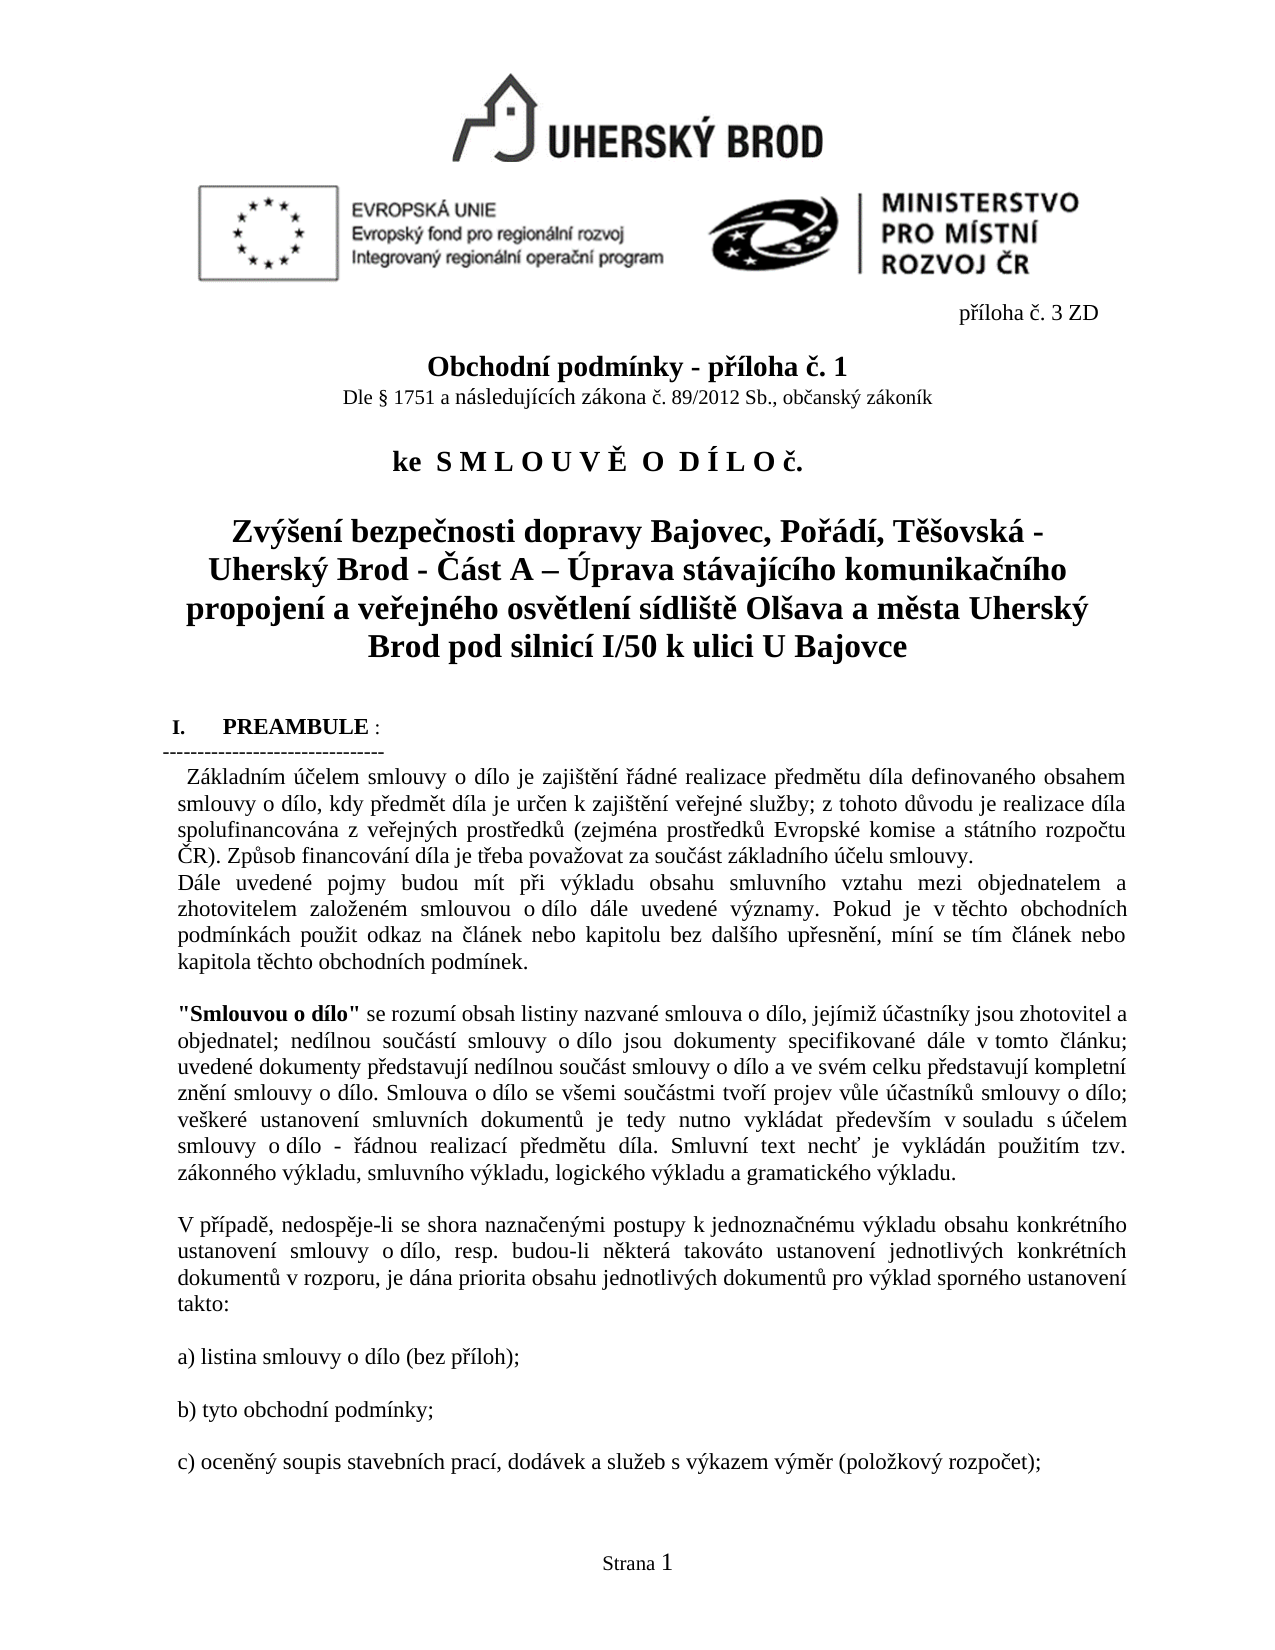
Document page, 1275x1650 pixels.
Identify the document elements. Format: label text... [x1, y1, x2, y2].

list PREAMBULE : [185, 713, 1127, 739]
text -------------------------------- [162, 739, 1127, 763]
text Uherský Brod - Část A – Úprava stávajícího komunikačního propojení a veřejného osvětlení sídliště Olšava a města Uherský Brod pod silnicí I/50 k ulici U Bajovce [148, 550, 1127, 665]
list c) oceněný soupis stavebních prací, dodávek a služeb s výkazem výměr (položkový rozpočet); [177, 1448, 1127, 1475]
text Základním účelem smlouvy o dílo je zajištění řádné realizace předmětu díla definovaného obsahem smlouvy o dílo, kdy předmět díla je určen k zajištění veřejné služby; z tohoto důvodu je realizace díla spolufinancována z veřejných prostředků (zejména prostředků Evropské komise a státního rozpočtu ČR). Způsob financování díla je třeba považovat za součást základního účelu smlouvy. [162, 763, 1127, 869]
text Dle § 1751 a následujících zákona č. 89/2012 Sb., občanský zákoník [148, 383, 1127, 409]
list V případě, nedospěje-li se shora naznačenými postupy k jednoznačnému výkladu obsahu konkrétního ustanovení smlouvy o dílo, resp. budou-li některá takováto ustanovení jednotlivých konkrétních dokumentů v rozporu, je dána priorita obsahu jednotlivých dokumentů pro výklad sporného ustanovení takto: [177, 1211, 1127, 1317]
text Obchodní podmínky - příloha č. 1 [148, 349, 1127, 383]
list "Smlouvou o dílo" se rozumí obsah listiny nazvané smlouva o dílo, jejímiž účastníky jsou zhotovitel a objednatel; nedílnou součástí smlouvy o dílo jsou dokumenty specifikované dále v tomto článku; uvedené dokumenty představují nedílnou součást smlouvy o dílo a ve svém celku představují kompletní znění smlouvy o dílo. Smlouva o dílo se všemi součástmi tvoří projev vůle účastníků smlouvy o dílo; veškeré ustanovení smluvních dokumentů je tedy nutno vykládat především v souladu s účelem smlouvy o dílo - řádnou realizací předmětu díla. Smluvní text nechť je vykládán použitím tzv. zákonného výkladu, smluvního výkladu, logického výkladu a gramatického výkladu. [177, 1000, 1127, 1185]
text Zvýšení bezpečnosti dopravy Bajovec, Pořádí, Těšovská - [148, 511, 1127, 550]
list a) listina smlouvy o dílo (bez příloh); [177, 1343, 1127, 1369]
picture [181, 73, 1095, 299]
list b) tyto obchodní podmínky; [177, 1396, 1127, 1422]
text ke S M L O U V Ě O D Í L O č. [148, 443, 1127, 478]
list Dále uvedené pojmy budou mít při výkladu obsahu smluvního vztahu mezi objednatelem a zhotovitelem založeném smlouvou o dílo dále uvedené významy. Pokud je v těchto obchodních podmínkách použit odkaz na článek nebo kapitolu bez dalšího upřesnění, míní se tím článek nebo kapitola těchto obchodních podmínek. [177, 869, 1127, 974]
